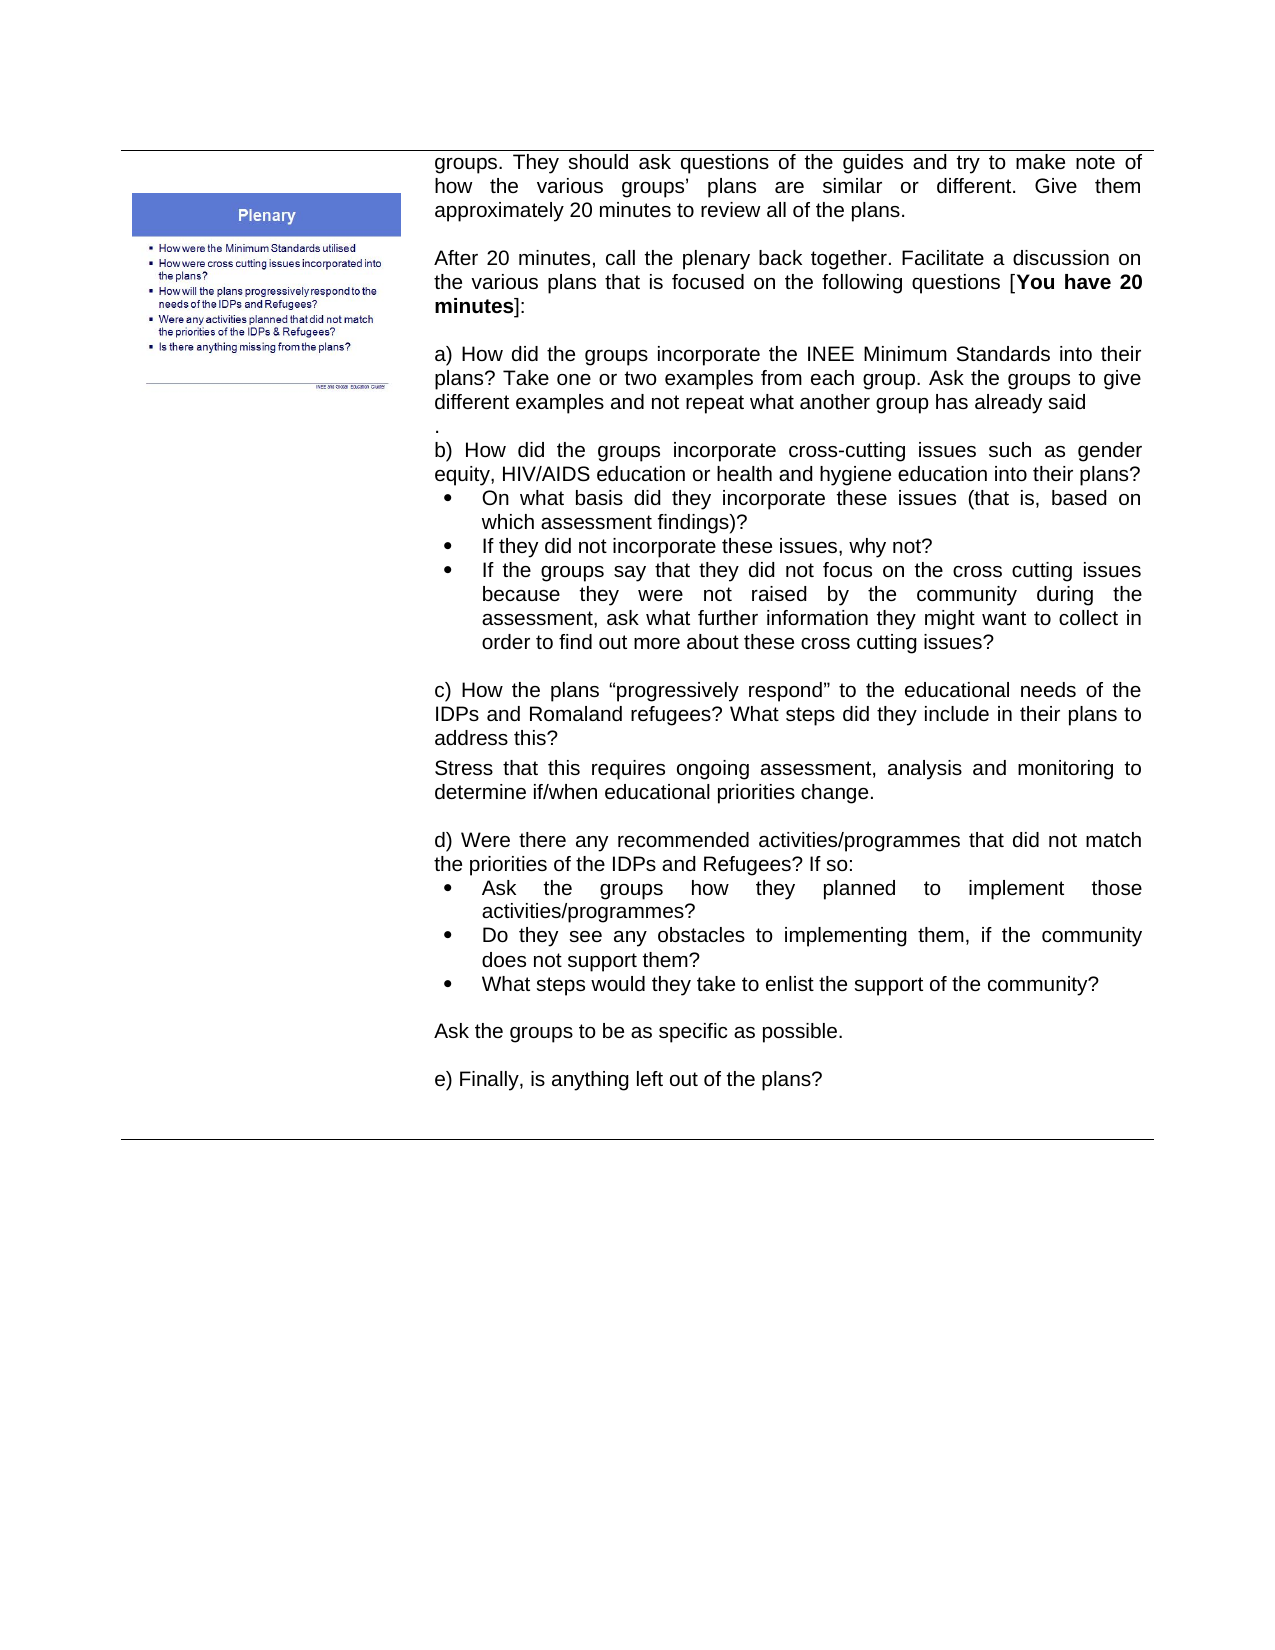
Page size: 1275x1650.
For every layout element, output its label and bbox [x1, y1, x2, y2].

table_header [423, 151, 1154, 1139]
table_header [121, 151, 423, 1139]
picture [132, 193, 401, 396]
